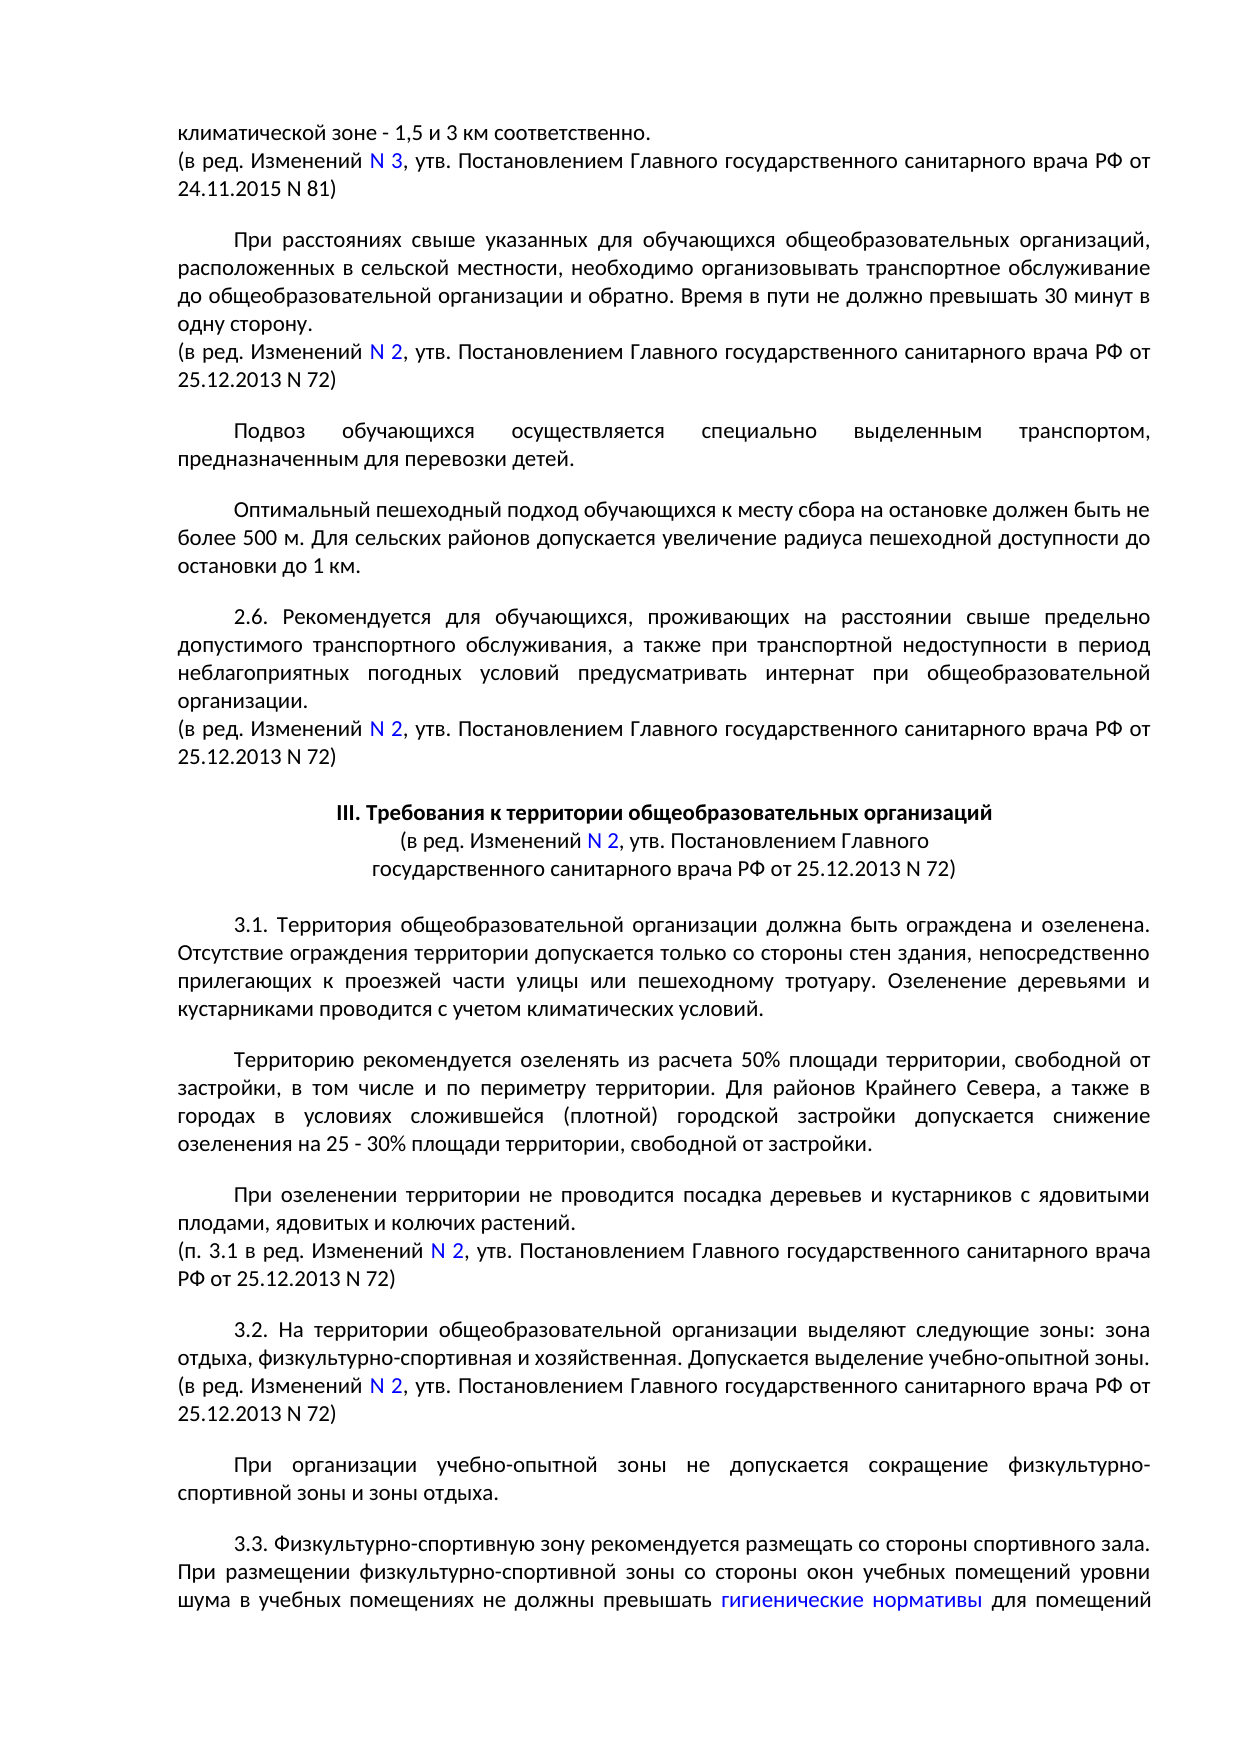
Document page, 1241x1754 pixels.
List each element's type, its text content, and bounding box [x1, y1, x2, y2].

text (п. 3.1 в ред. Изменений N 2, утв. Постановлением Главного государственного санитарного врача РФ от 25.12.2013 N 72) [177, 1236, 1152, 1292]
text (в ред. Изменений N 2, утв. Постановлением Главного государственного санитарного врача РФ от 25.12.2013 N 72) [177, 1371, 1152, 1427]
text При организации учебно-опытной зоны не допускается сокращение физкультурно-спортивной зоны и зоны отдыха. [177, 1450, 1152, 1506]
text При расстояниях свыше указанных для обучающихся общеобразовательных организаций, расположенных в сельской местности, необходимо организовывать транспортное обслуживание до общеобразовательной организации и обратно. Время в пути не должно превышать 30 минут в одну сторону. [177, 225, 1152, 337]
text 3.2. На территории общеобразовательной организации выделяют следующие зоны: зона отдыха, физкультурно-спортивная и хозяйственная. Допускается выделение учебно-опытной зоны. [177, 1315, 1152, 1371]
text (в ред. Изменений N 2, утв. Постановлением Главного [177, 826, 1152, 854]
text (в ред. Изменений N 2, утв. Постановлением Главного государственного санитарного врача РФ от 25.12.2013 N 72) [177, 714, 1152, 770]
text государственного санитарного врача РФ от 25.12.2013 N 72) [177, 854, 1152, 882]
text При озеленении территории не проводится посадка деревьев и кустарников с ядовитыми плодами, ядовитых и колючих растений. [177, 1180, 1152, 1236]
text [177, 146, 1152, 202]
text Подвоз обучающихся осуществляется специально выделенным транспортом, предназначенным для перевозки детей. [177, 416, 1152, 472]
text 2.6. Рекомендуется для обучающихся, проживающих на расстоянии свыше предельно допустимого транспортного обслуживания, а также при транспортной недоступности в период неблагоприятных погодных условий предусматривать интернат при общеобразовательной организации. [177, 602, 1152, 714]
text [177, 1529, 1152, 1613]
text 3.1. Территория общеобразовательной организации должна быть ограждена и озеленена. Отсутствие ограждения территории допускается только со стороны стен здания, непосредственно прилегающих к проезжей части улицы или пешеходному тротуару. Озеленение деревьями и кустарниками проводится с учетом климатических условий. [177, 910, 1152, 1022]
text (в ред. Изменений N 2, утв. Постановлением Главного государственного санитарного врача РФ от 25.12.2013 N 72) [177, 337, 1152, 393]
title III. Требования к территории общеобразовательных организаций [177, 798, 1152, 826]
text Территорию рекомендуется озеленять из расчета 50% площади территории, свободной от застройки, в том числе и по периметру территории. Для районов Крайнего Севера, а также в городах в условиях сложившейся (плотной) городской застройки допускается снижение озеленения на 25 - 30% площади территории, свободной от застройки. [177, 1045, 1152, 1157]
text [177, 118, 1152, 146]
text Оптимальный пешеходный подход обучающихся к месту сбора на остановке должен быть не более 500 м. Для сельских районов допускается увеличение радиуса пешеходной доступности до остановки до 1 км. [177, 495, 1152, 579]
